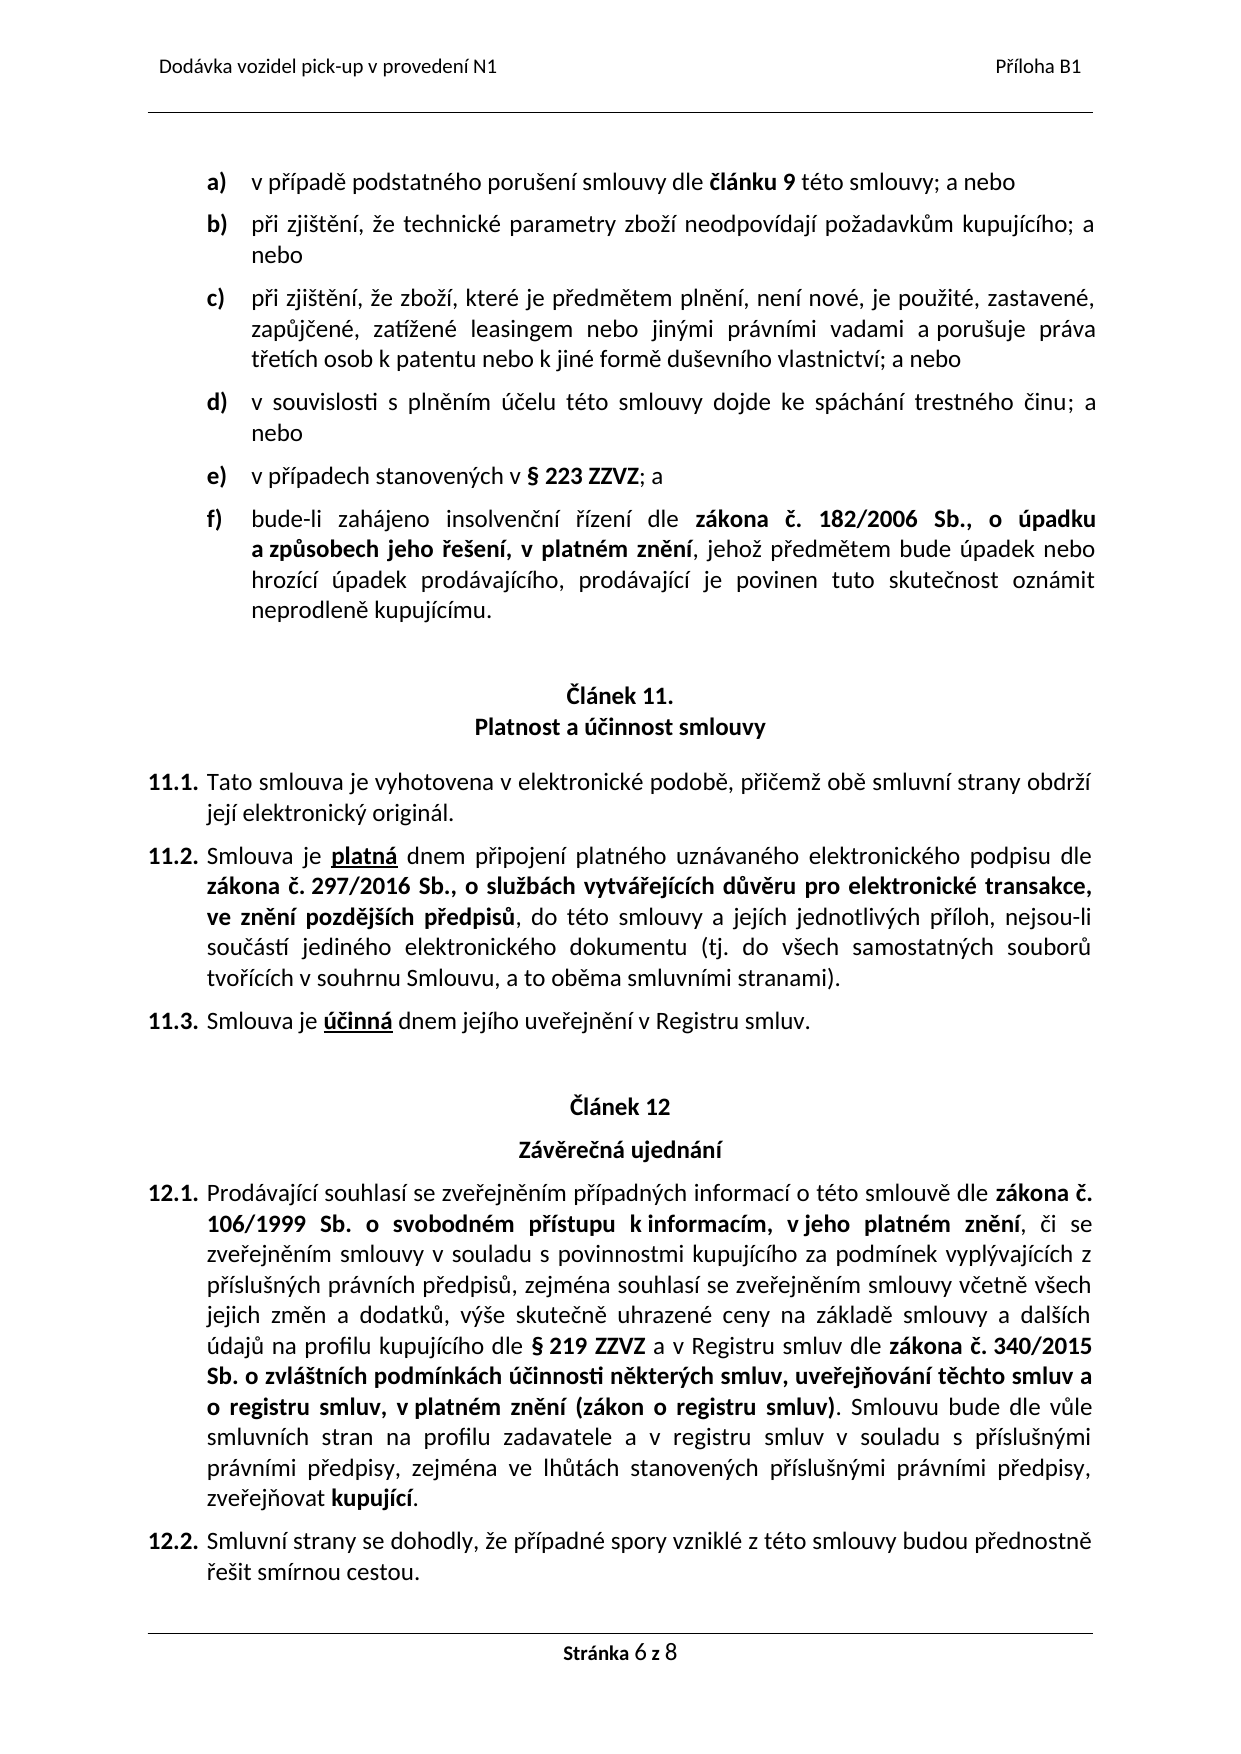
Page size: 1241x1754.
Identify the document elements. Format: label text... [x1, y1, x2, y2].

list Smlouva je účinná dnem jejího uveřejnění v Registru smluv. [148, 1005, 1093, 1036]
text Článek 12 [148, 1091, 1093, 1122]
text Závěrečná ujednání [148, 1134, 1093, 1165]
list v souvislosti s plněním účelu této smlouvy dojde ke spáchání trestného činu; a nebo [207, 386, 1096, 447]
list Prodávající souhlasí se zveřejněním případných informací o této smlouvě dle zákona č. 106/1999 Sb. o svobodném přístupu k informacím, v jeho platném znění, či se zveřejněním smlouvy v souladu s povinnostmi kupujícího za podmínek vyplývajících z příslušných právních předpisů, zejména souhlasí se zveřejněním smlouvy včetně všech jejich změn a dodatků, výše skutečně uhrazené ceny na základě smlouvy a dalších údajů na profilu kupujícího dle § 219 ZZVZ a v Registru smluv dle zákona č. 340/2015 Sb. o zvláštních podmínkách účinnosti některých smluv, uveřejňování těchto smluv a o registru smluv, v platném znění (zákon o registru smluv). Smlouvu bude dle vůle smluvních stran na profilu zadavatele a v registru smluv v souladu s příslušnými právními předpisy, zejména ve lhůtách stanovených příslušnými právními předpisy, zveřejňovat kupující. [148, 1177, 1093, 1513]
list v případě podstatného porušení smlouvy dle článku 9 této smlouvy; a nebo [207, 166, 1096, 196]
list Smluvní strany se dohodly, že případné spory vzniklé z této smlouvy budou přednostně řešit smírnou cestou. [148, 1525, 1093, 1586]
text Článek 11. [148, 680, 1093, 711]
list při zjištění, že zboží, které je předmětem plnění, není nové, je použité, zastavené, zapůjčené, zatížené leasingem nebo jinými právními vadami a porušuje práva třetích osob k patentu nebo k jiné formě duševního vlastnictví; a nebo [207, 282, 1096, 374]
list Tato smlouva je vyhotovena v elektronické podobě, přičemž obě smluvní strany obdrží její elektronický originál. [148, 766, 1093, 827]
list při zjištění, že technické parametry zboží neodpovídají požadavkům kupujícího; a nebo [207, 209, 1096, 270]
list Smlouva je platná dnem připojení platného uznávaného elektronického podpisu dle zákona č. 297/2016 Sb., o službách vytvářejících důvěru pro elektronické transakce, ve znění pozdějších předpisů, do této smlouvy a jejích jednotlivých příloh, nejsou-li součástí jediného elektronického dokumentu (tj. do všech samostatných souborů tvořících v souhrnu Smlouvu, a to oběma smluvními stranami). [148, 840, 1093, 993]
list bude-li zahájeno insolvenční řízení dle zákona č. 182/2006 Sb., o úpadku a způsobech jeho řešení, v platném znění, jehož předmětem bude úpadek nebo hrozící úpadek prodávajícího, prodávající je povinen tuto skutečnost oznámit neprodleně kupujícímu. [207, 503, 1096, 625]
list v případech stanovených v § 223 ZZVZ; a [207, 460, 1096, 490]
subtitle Platnost a účinnost smlouvy [148, 711, 1093, 741]
